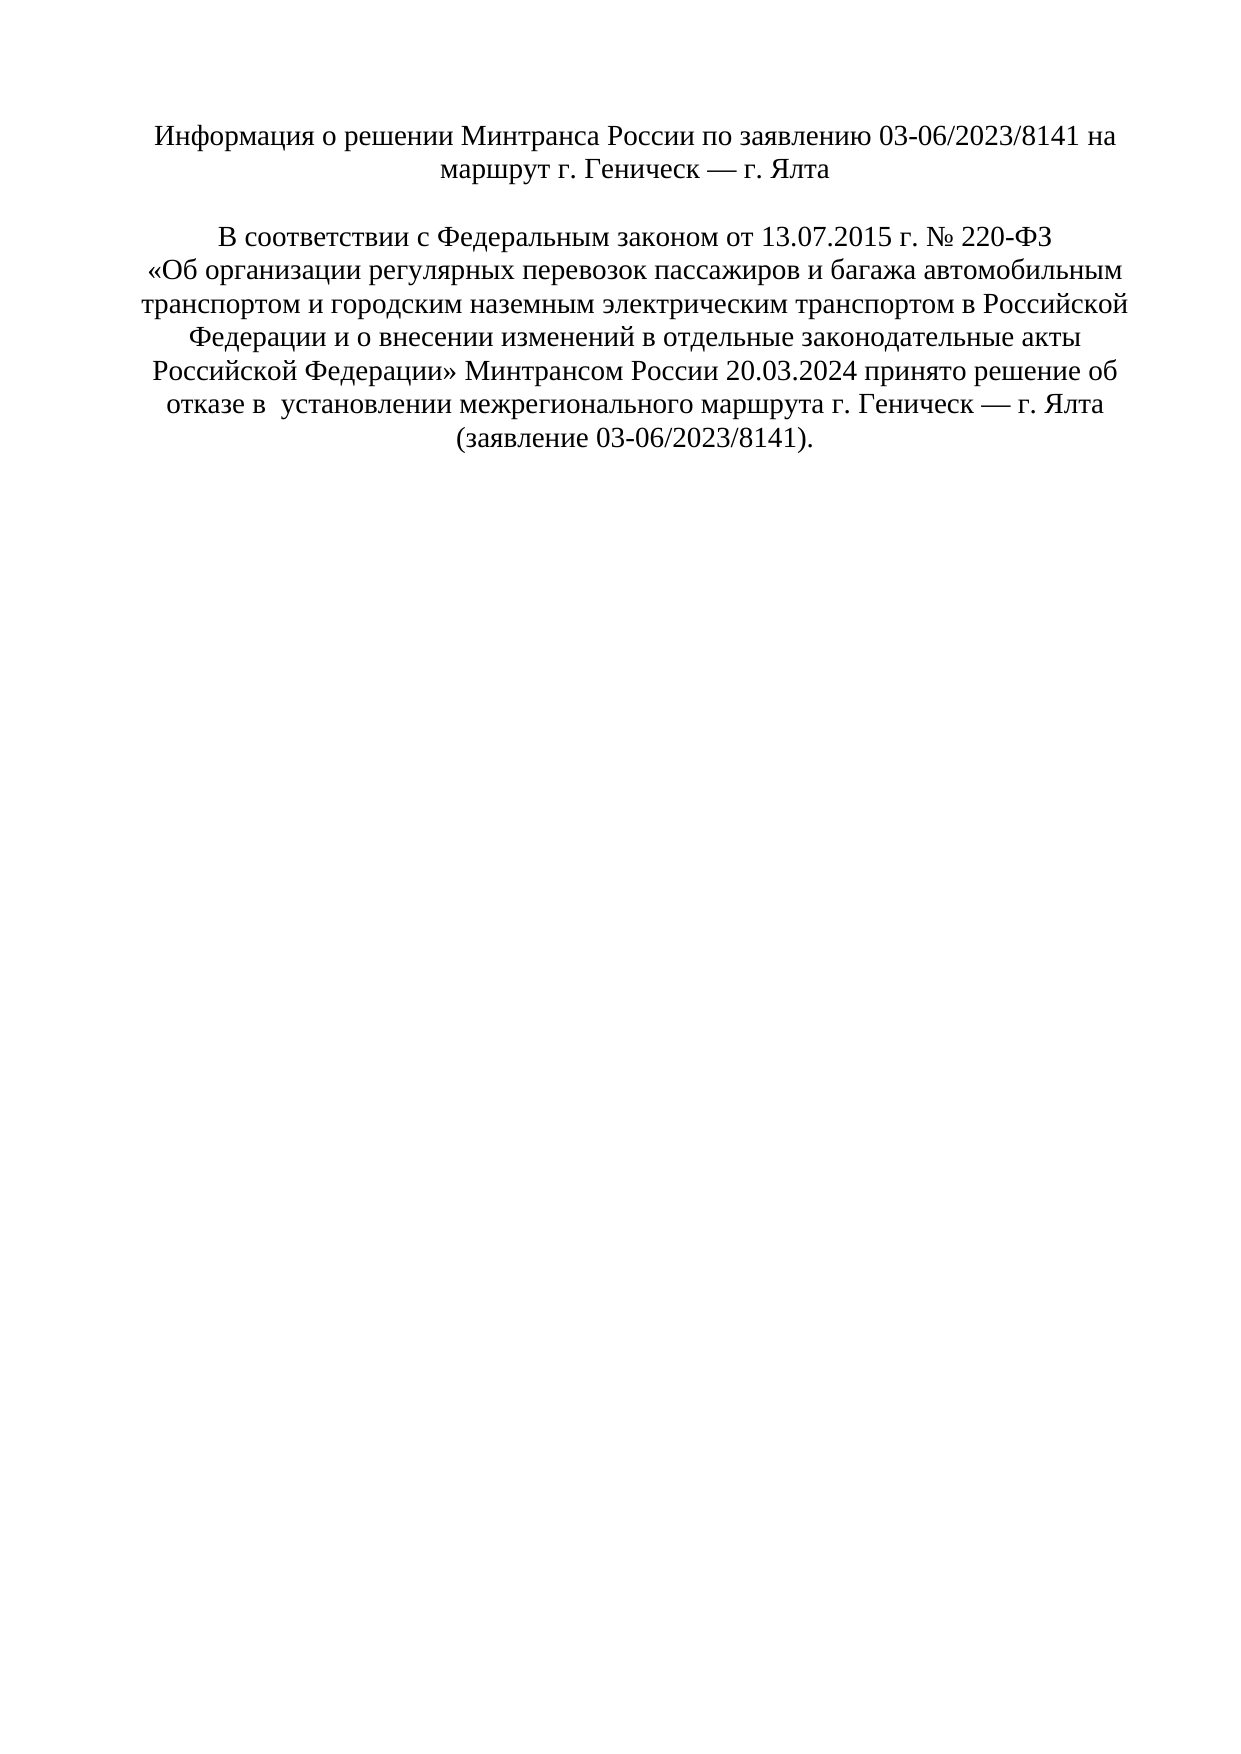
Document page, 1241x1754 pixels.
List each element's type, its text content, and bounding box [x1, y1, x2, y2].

text В соответствии с Федеральным законом от 13.07.2015 г. № 220-ФЗ «Об организации регулярных перевозок пассажиров и багажа автомобильным транспортом и городским наземным электрическим транспортом в Российской Федерации и о внесении изменений в отдельные законодательные акты Российской Федерации» Минтрансом России 20.03.2024 принято решение об отказе в установлении межрегионального маршрута г. Геническ — г. Ялта (заявление 03-06/2023/8141). [118, 219, 1152, 453]
text Информация о решении Минтранса России по заявлению 03-06/2023/8141 на маршрут г. Геническ — г. Ялта [118, 118, 1152, 185]
